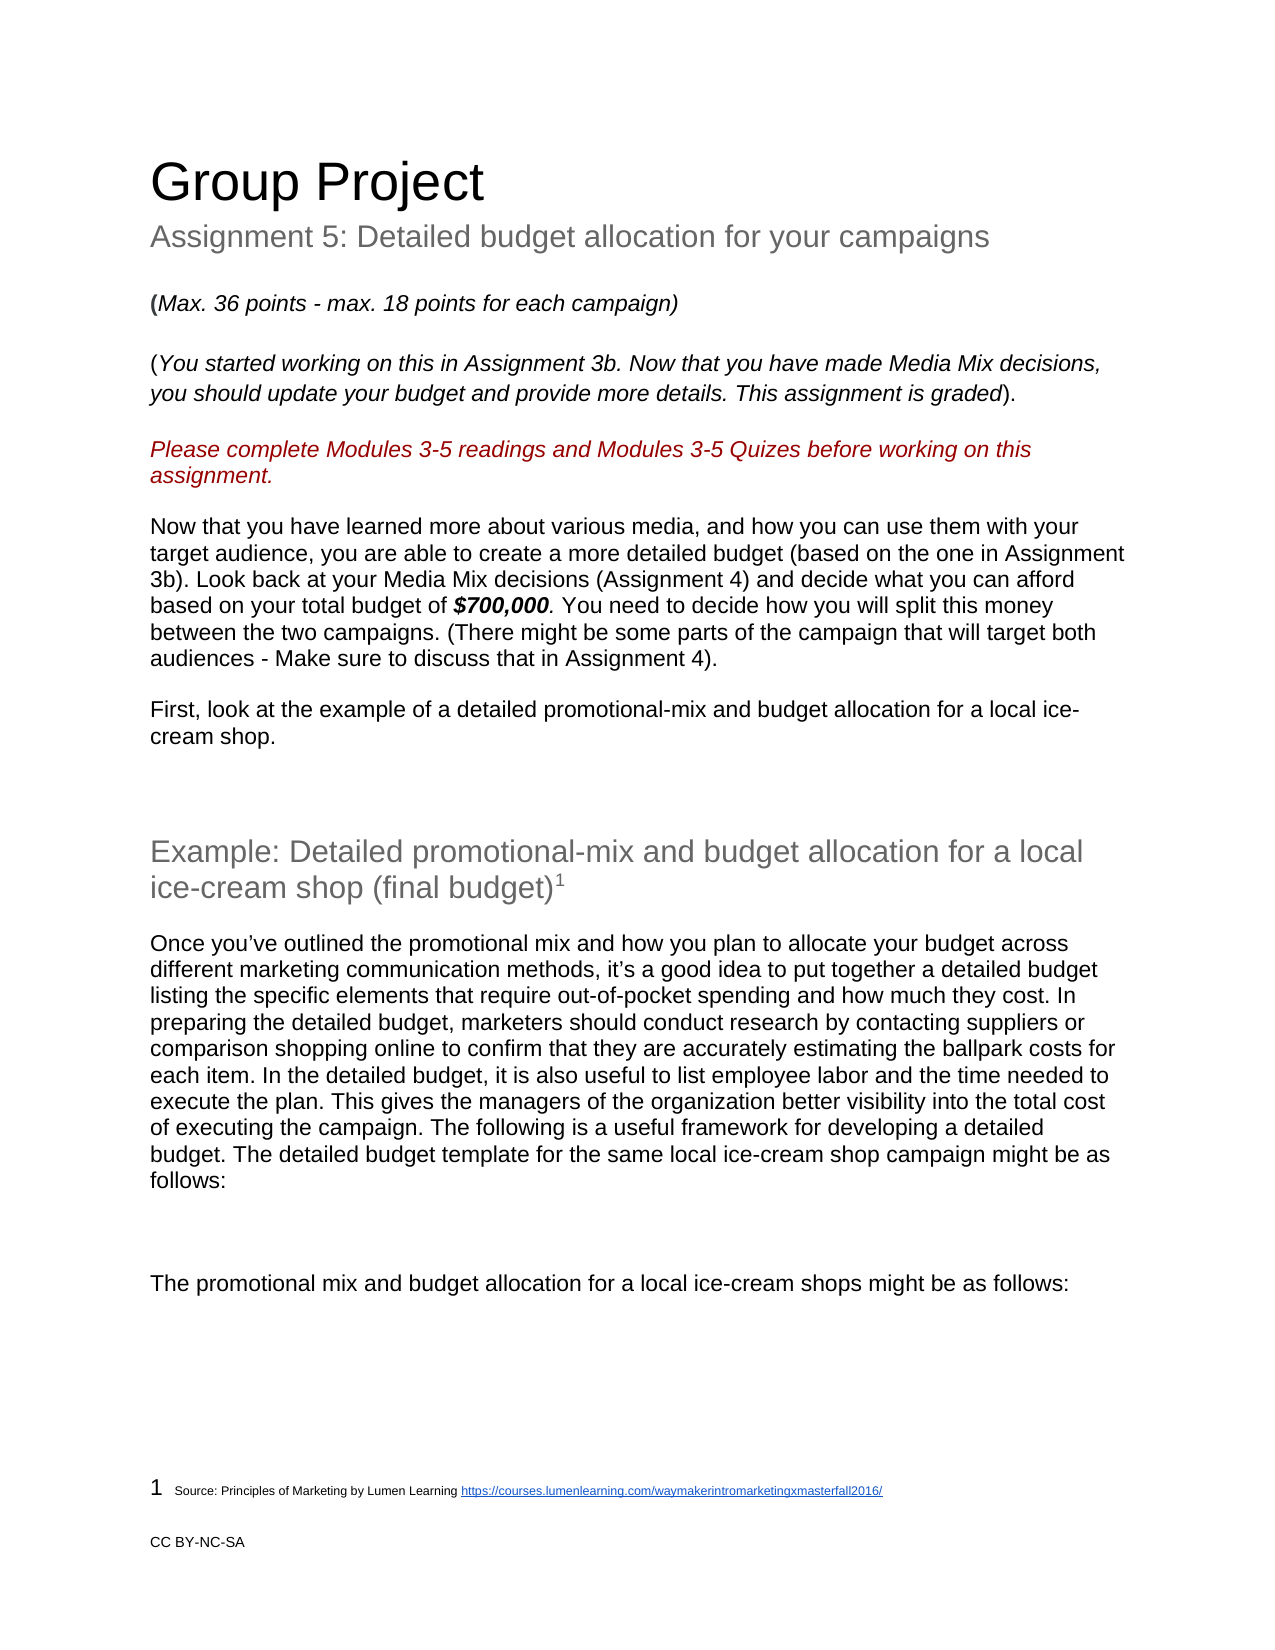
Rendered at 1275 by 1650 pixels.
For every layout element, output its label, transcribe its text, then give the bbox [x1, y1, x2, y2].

subtitle Example: Detailed promotional-mix and budget allocation for a local ice-cream shop (final budget) [150, 833, 1125, 905]
text Please complete Modules 3-5 readings and Modules 3-5 Quizes before working on this assignment. [150, 436, 1125, 488]
text (You started working on this in Assignment 3b. Now that you have made Media Mix decisions, you should update your budget and provide more details. This assignment is graded). [150, 350, 1125, 407]
title Group Project [150, 150, 1125, 212]
subtitle Assignment 5: Detailed budget allocation for your campaigns (Max. 36 points - max. 18 points for each campaign) [150, 218, 1125, 317]
text Once you’ve outlined the promotional mix and how you plan to allocate your budget across different marketing communication methods, it’s a good idea to put together a detailed budget listing the specific elements that require out-of-pocket spending and how much they cost. In preparing the detailed budget, marketers should conduct research by contacting suppliers or comparison shopping online to confirm that they are accurately estimating the ballpark costs for each item. In the detailed budget, it is also useful to list employee labor and the time needed to execute the plan. This gives the managers of the organization better visibility into the total cost of executing the campaign. The following is a useful framework for developing a detailed budget. The detailed budget template for the same local ice-cream shop campaign might be as follows: [150, 930, 1125, 1193]
text Now that you have learned more about various media, and how you can use them with your target audience, you are able to create a more detailed budget (based on the one in Assignment 3b). Look back at your Media Mix decisions (Assignment 4) and decide what you can afford based on your total budget of $700,000. You need to decide how you will split this money between the two campaigns. (There might be some parts of the campaign that will target both audiences - Make sure to discuss that in Assignment 4). [150, 513, 1125, 671]
text First, look at the example of a detailed promotional-mix and budget allocation for a local ice-cream shop. [150, 696, 1125, 749]
text The promotional mix and budget allocation for a local ice-cream shops might be as follows: [150, 1270, 1125, 1296]
